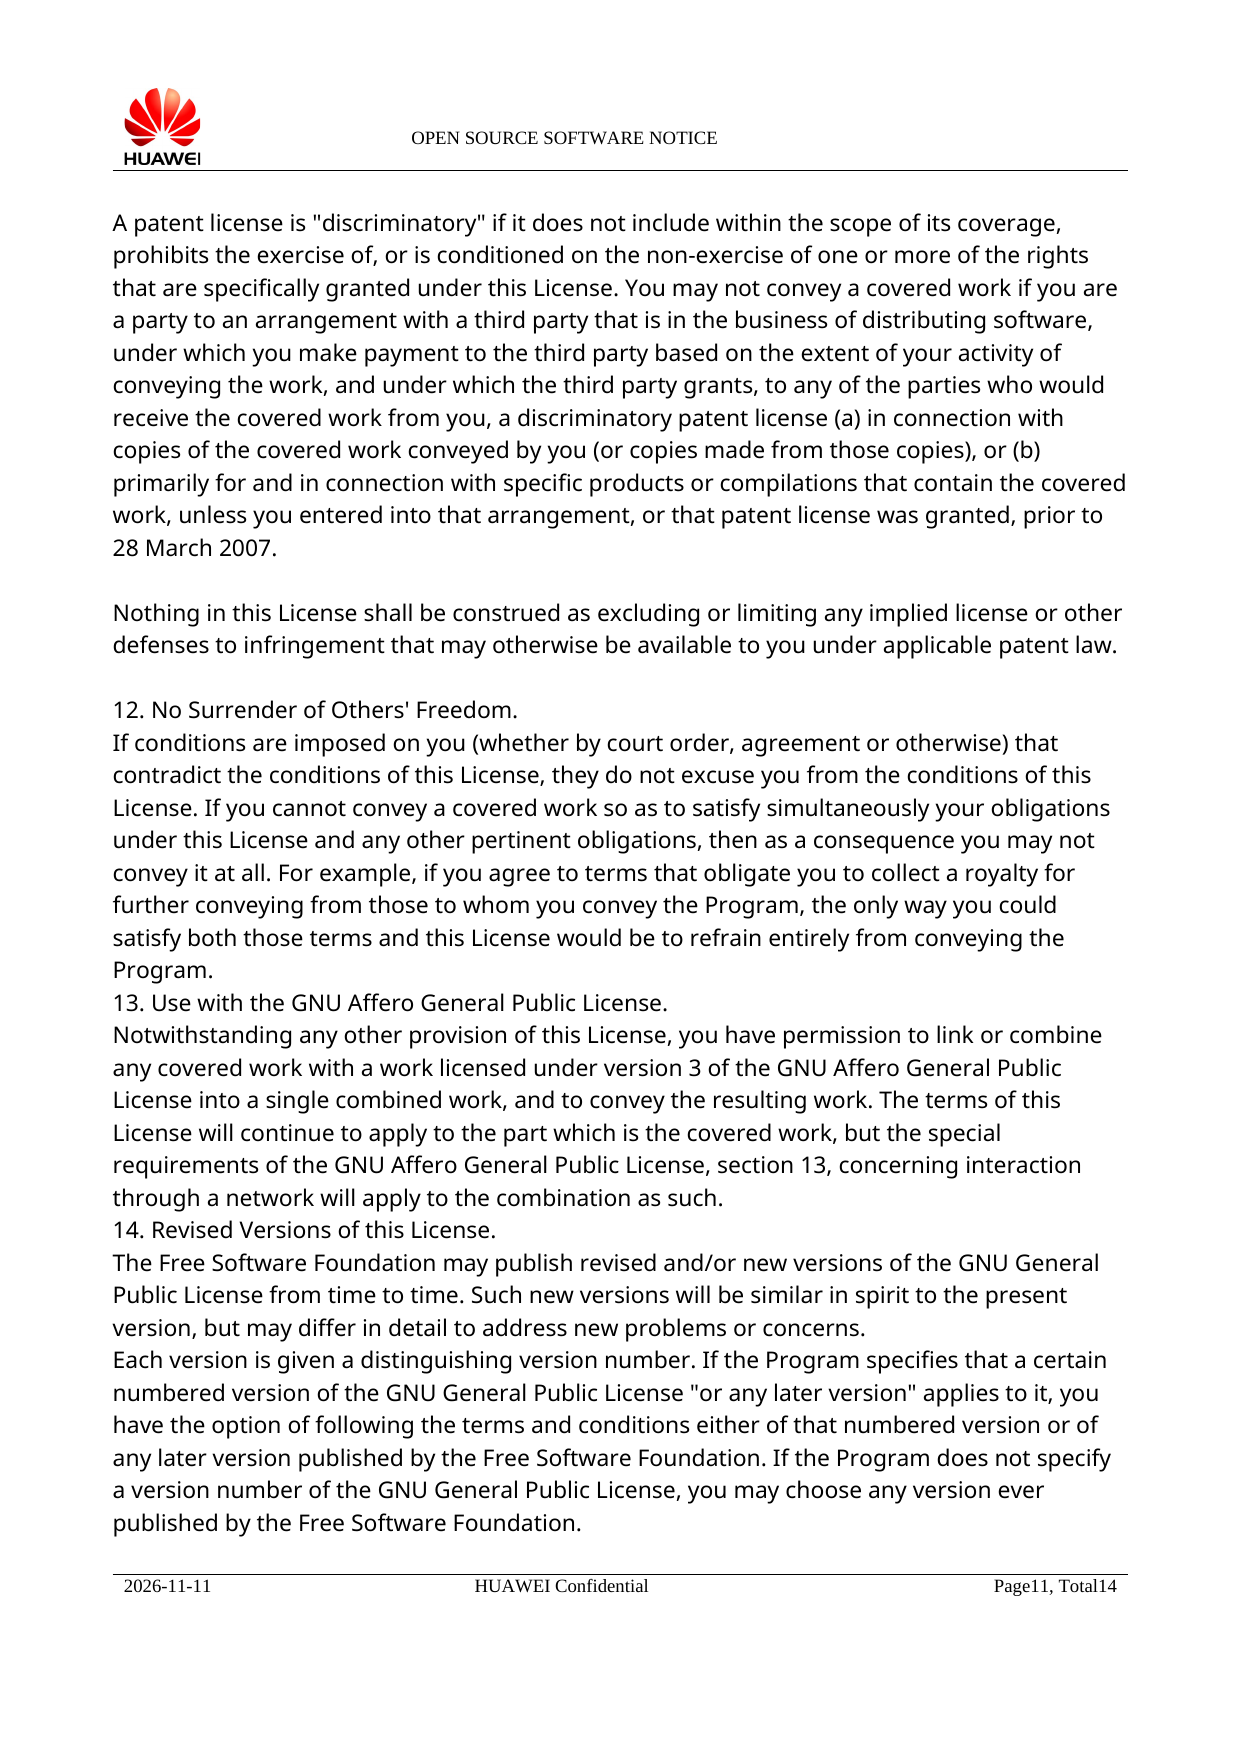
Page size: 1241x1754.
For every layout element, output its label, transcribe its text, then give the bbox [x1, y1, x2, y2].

text Notwithstanding any other provision of this License, you have permission to link or combine any covered work with a work licensed under version 3 of the GNU Affero General Public License into a single combined work, and to convey the resulting work. The terms of this License will continue to apply to the part which is the covered work, but the special requirements of the GNU Affero General Public License, section 13, concerning interaction through a network will apply to the combination as such. [112, 1019, 1128, 1214]
text The Free Software Foundation may publish revised and/or new versions of the GNU General Public License from time to time. Such new versions will be similar in spirit to the present version, but may differ in detail to address new problems or concerns. [112, 1246, 1128, 1344]
text 14. Revised Versions of this License. [112, 1214, 1128, 1246]
text If conditions are imposed on you (whether by court order, agreement or otherwise) that contradict the conditions of this License, they do not excuse you from the conditions of this License. If you cannot convey a covered work so as to satisfy simultaneously your obligations under this License and any other pertinent obligations, then as a consequence you may not convey it at all. For example, if you agree to terms that obligate you to collect a royalty for further conveying from those to whom you convey the Program, the only way you could satisfy both those terms and this License would be to refrain entirely from conveying the Program. [112, 726, 1128, 986]
text Nothing in this License shall be construed as excluding or limiting any implied license or other defenses to infringement that may otherwise be available to you under applicable patent law. [112, 596, 1128, 661]
text A patent license is "discriminatory" if it does not include within the scope of its coverage, prohibits the exercise of, or is conditioned on the non-exercise of one or more of the rights that are specifically granted under this License. You may not convey a covered work if you are a party to an arrangement with a third party that is in the business of distributing software, under which you make payment to the third party based on the extent of your activity of conveying the work, and under which the third party grants, to any of the parties who would receive the covered work from you, a discriminatory patent license (a) in connection with copies of the covered work conveyed by you (or copies made from those copies), or (b) primarily for and in connection with specific products or compilations that contain the covered work, unless you entered into that arrangement, or that patent license was granted, prior to 28 March 2007. [112, 206, 1128, 564]
text 13. Use with the GNU Affero General Public License. [112, 986, 1128, 1019]
picture [124, 88, 201, 165]
text 12. No Surrender of Others' Freedom. [112, 694, 1128, 726]
text Each version is given a distinguishing version number. If the Program specifies that a certain numbered version of the GNU General Public License "or any later version" applies to it, you have the option of following the terms and conditions either of that numbered version or of any later version published by the Free Software Foundation. If the Program does not specify a version number of the GNU General Public License, you may choose any version ever published by the Free Software Foundation. [112, 1344, 1128, 1539]
